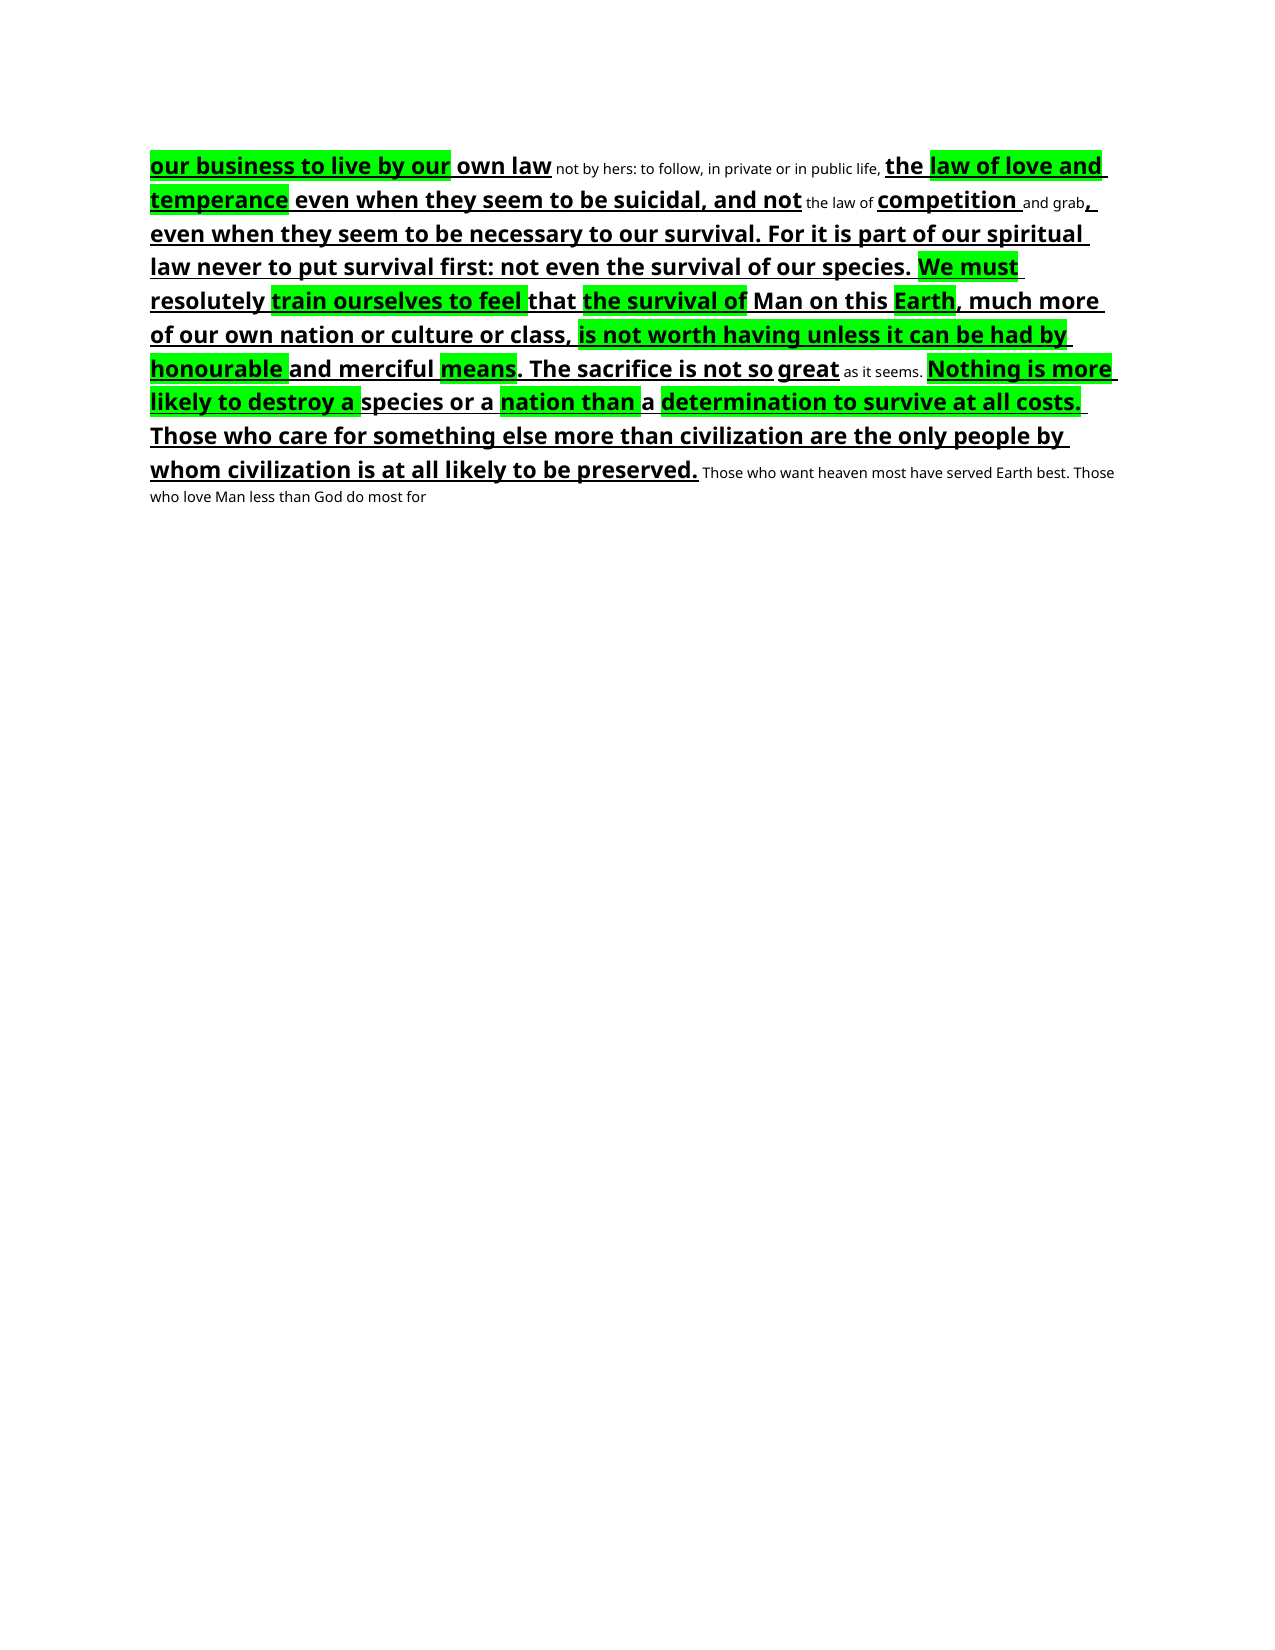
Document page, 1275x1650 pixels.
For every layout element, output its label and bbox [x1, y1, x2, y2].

text [150, 150, 1125, 506]
